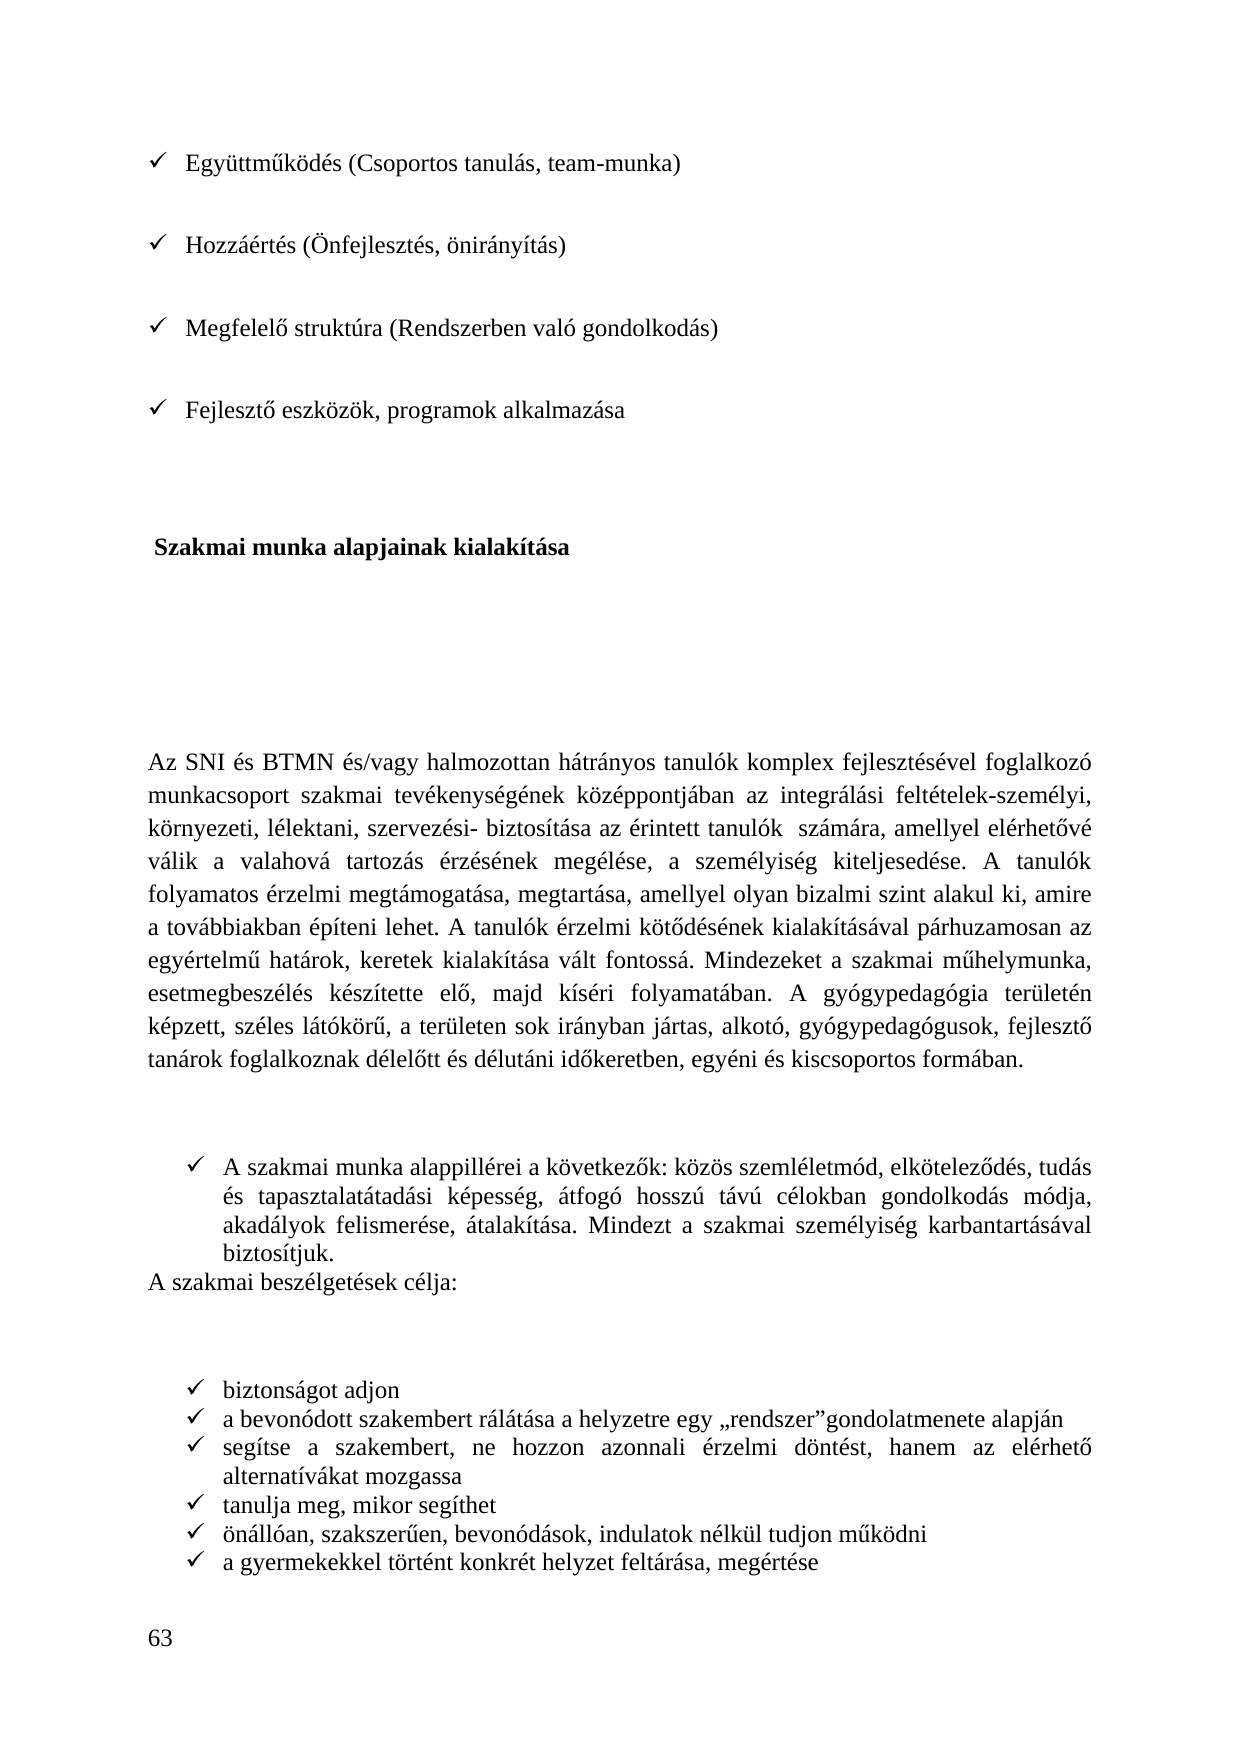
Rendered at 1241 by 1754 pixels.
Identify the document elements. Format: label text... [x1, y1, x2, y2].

list a gyermekekkel történt konkrét helyzet feltárása, megértése [185, 1547, 1093, 1576]
list segítse a szakembert, ne hozzon azonnali érzelmi döntést, hanem az elérhető alternatívákat mozgassa [185, 1432, 1093, 1490]
list biztonságot adjon [185, 1375, 1093, 1404]
list Fejlesztő eszközök, programok alkalmazása [148, 395, 1093, 424]
list A szakmai munka alappillérei a következők: közös szemléletmód, elköteleződés, tudás és tapasztalatátadási képesség, átfogó hosszú távú célokban gondolkodás módja, akadályok felismerése, átalakítása. Mindezt a szakmai személyiség karbantartásával biztosítjuk. [185, 1152, 1093, 1267]
list Megfelelő struktúra (Rendszerben való gondolkodás) [148, 313, 1093, 342]
text Az SNI és BTMN és/vagy halmozottan hátrányos tanulók komplex fejlesztésével foglalkozó munkacsoport szakmai tevékenységének középpontjában az integrálási feltételek-személyi, környezeti, lélektani, szervezési- biztosítása az érintett tanulók számára, amellyel elérhetővé válik a valahová tartozás érzésének megélése, a személyiség kiteljesedése. A tanulók folyamatos érzelmi megtámogatása, megtartása, amellyel olyan bizalmi szint alakul ki, amire a továbbiakban építeni lehet. A tanulók érzelmi kötődésének kialakításával párhuzamosan az egyértelmű határok, keretek kialakítása vált fontossá. Mindezeket a szakmai műhelymunka, esetmegbeszélés készítette elő, majd kíséri folyamatában. A gyógypedagógia területén képzett, széles látókörű, a területen sok irányban jártas, alkotó, gyógypedagógusok, fejlesztő tanárok foglalkoznak délelőtt és délutáni időkeretben, egyéni és kiscsoportos formában. [148, 747, 1093, 1073]
text A szakmai beszélgetések célja: [148, 1267, 1093, 1296]
text Szakmai munka alapjainak kialakítása [148, 532, 1093, 561]
list a bevonódott szakembert rálátása a helyzetre egy „rendszer”gondolatmenete alapján [185, 1404, 1093, 1432]
list tanulja meg, mikor segíthet [185, 1490, 1093, 1519]
list Hozzáértés (Önfejlesztés, önirányítás) [148, 230, 1093, 259]
list önállóan, szakszerűen, bevonódások, indulatok nélkül tudjon működni [185, 1519, 1093, 1547]
list Együttműködés (Csoportos tanulás, team-munka) [148, 148, 1093, 176]
